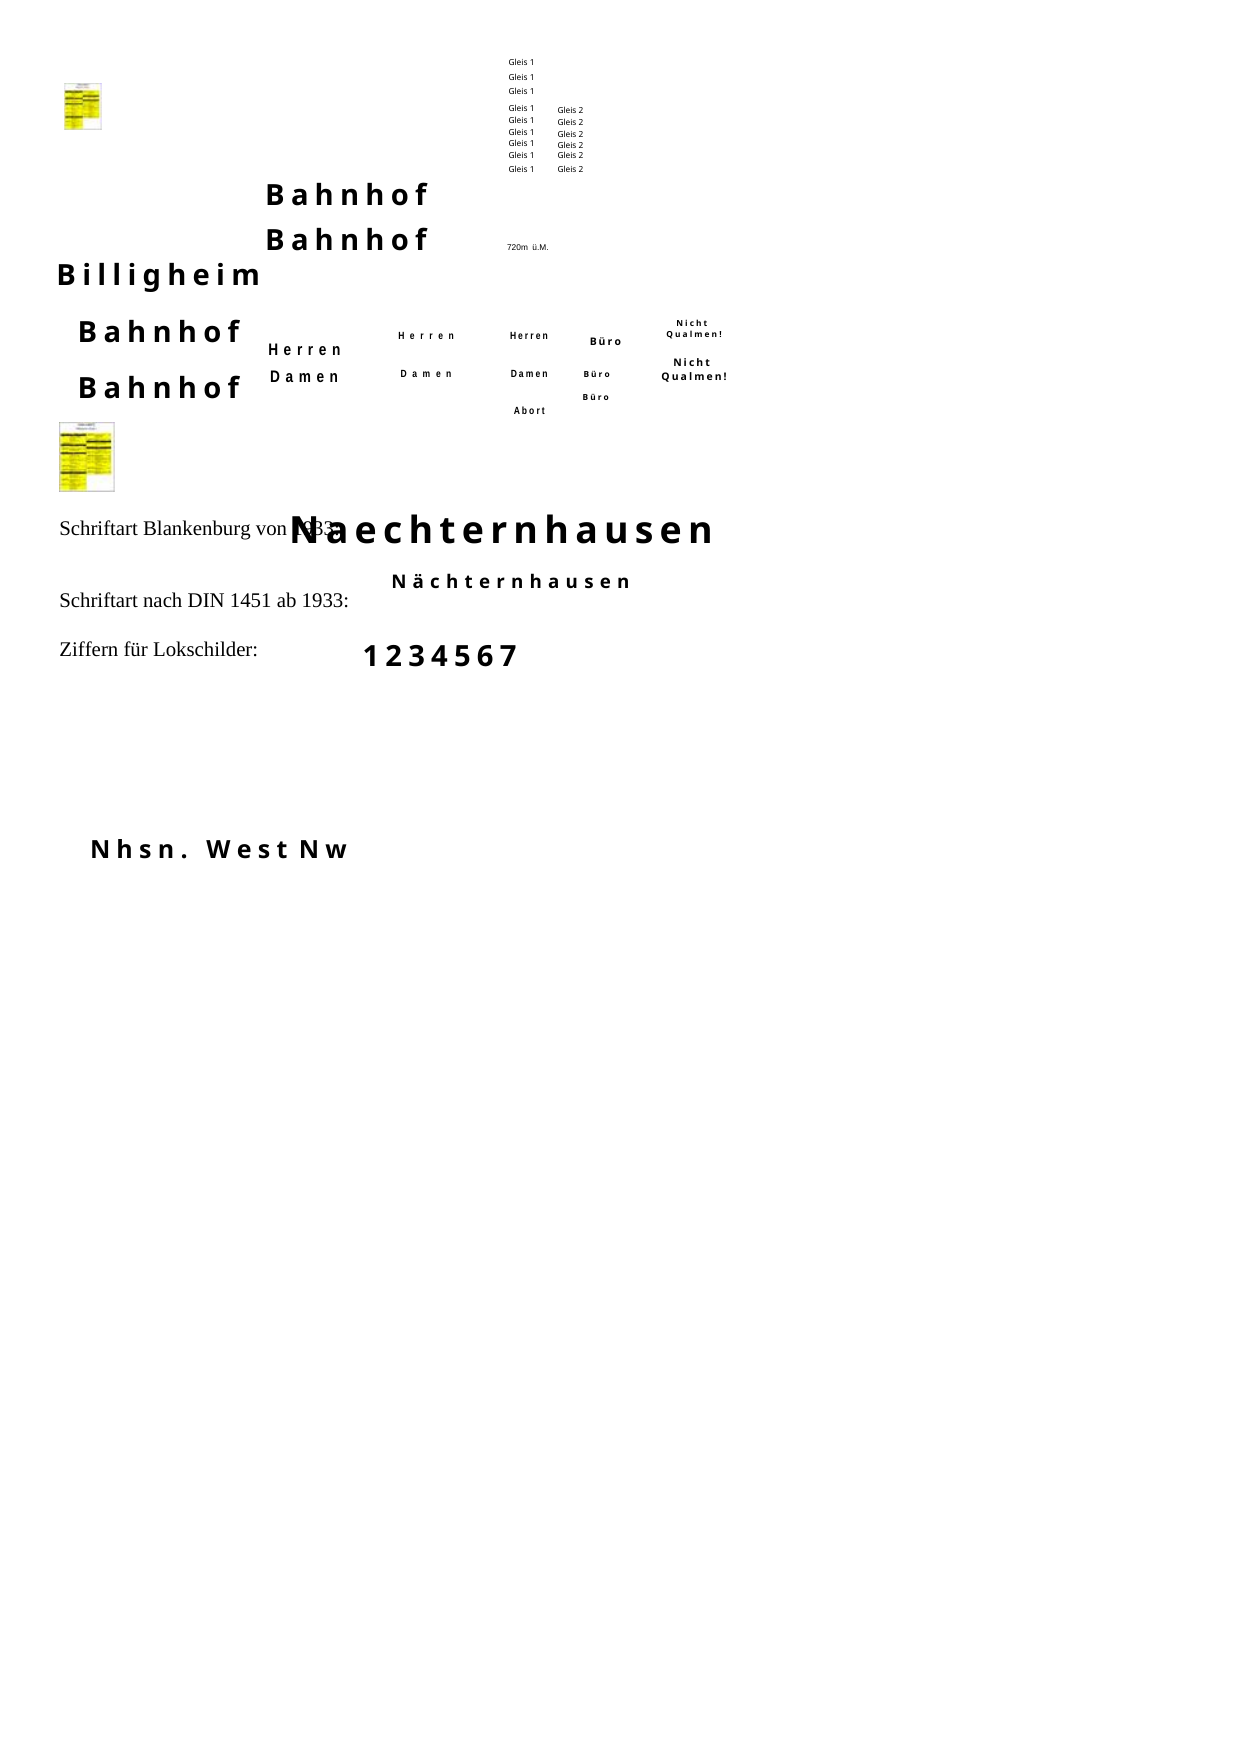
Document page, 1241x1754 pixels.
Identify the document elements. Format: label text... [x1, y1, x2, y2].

text Schriftart Blankenburg von 1933: [59, 516, 1181, 540]
picture [64, 83, 102, 130]
picture [59, 422, 115, 492]
text Ziffern für Lokschilder: [59, 636, 1181, 661]
text Schriftart nach DIN 1451 ab 1933: [59, 588, 1181, 612]
